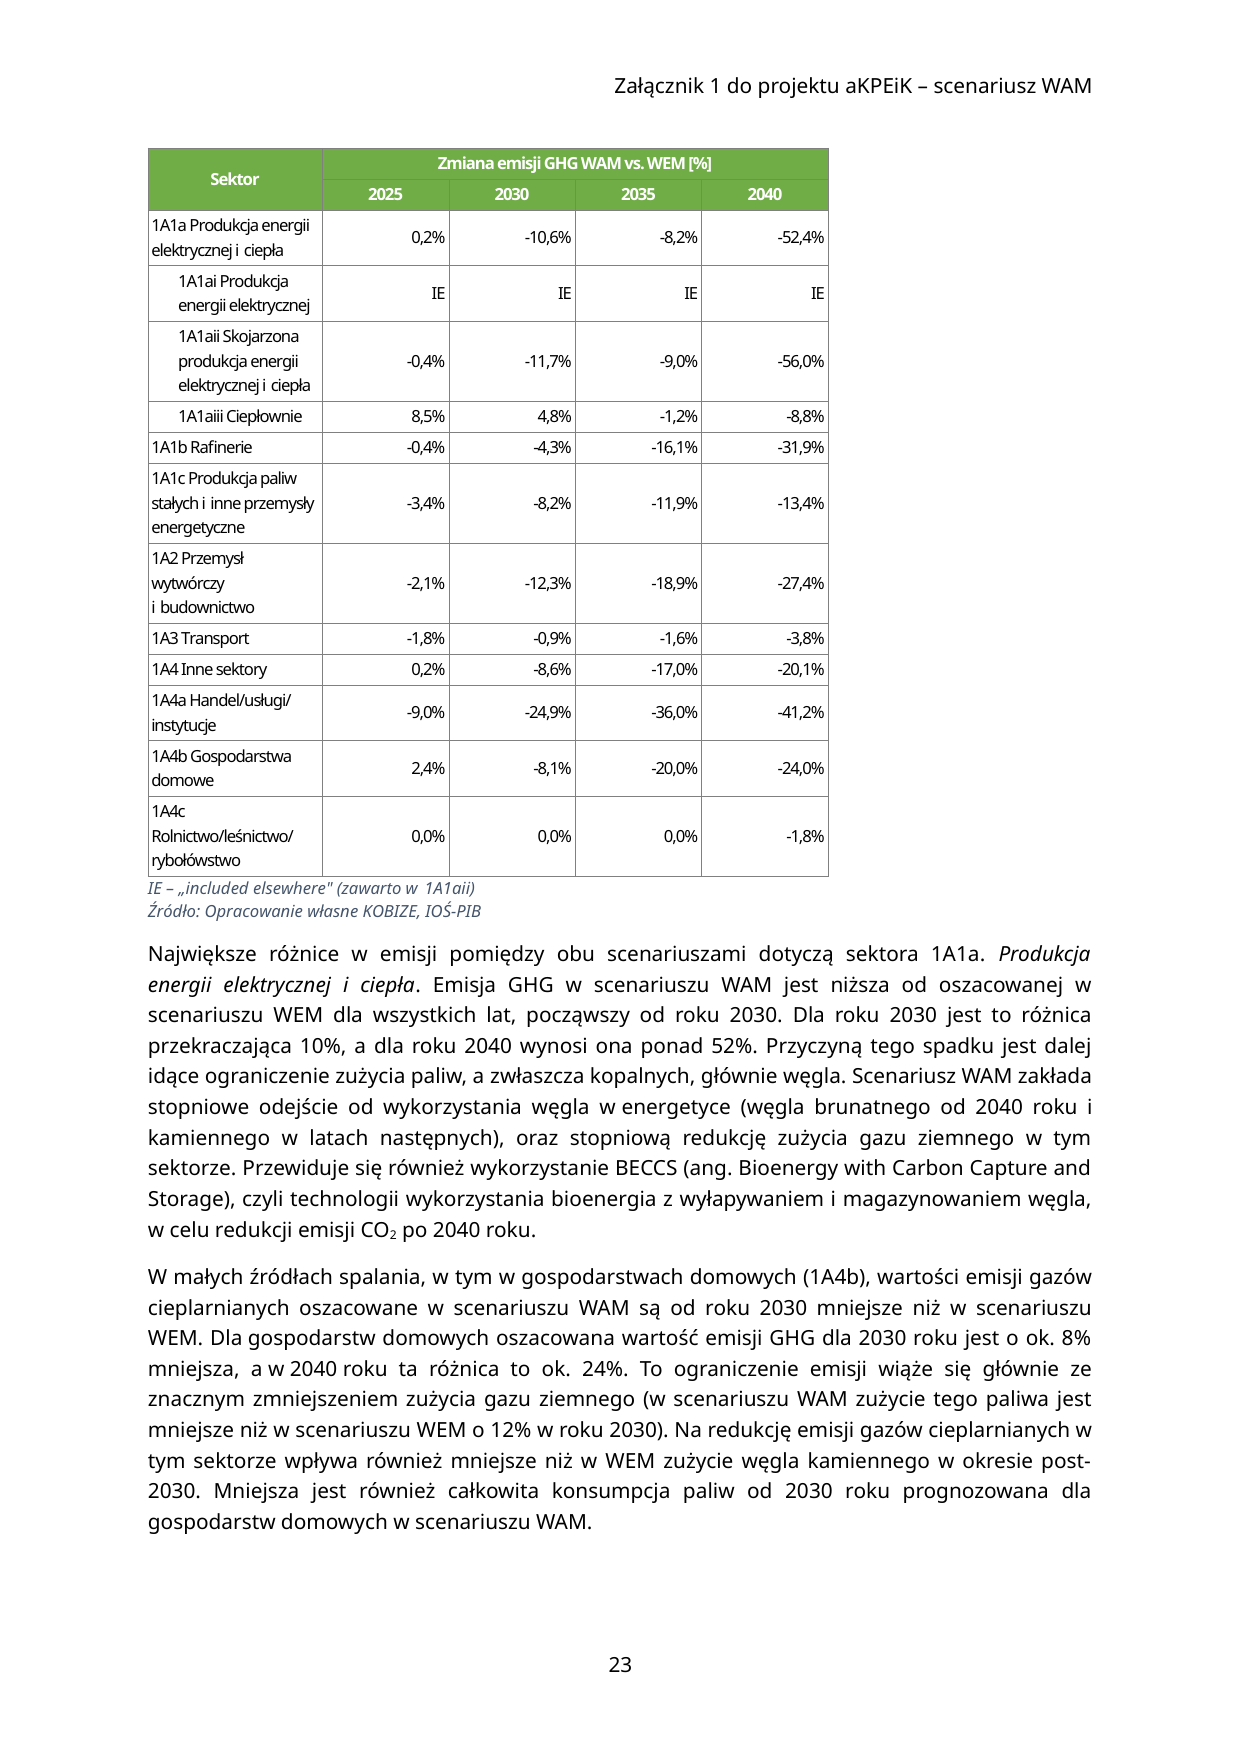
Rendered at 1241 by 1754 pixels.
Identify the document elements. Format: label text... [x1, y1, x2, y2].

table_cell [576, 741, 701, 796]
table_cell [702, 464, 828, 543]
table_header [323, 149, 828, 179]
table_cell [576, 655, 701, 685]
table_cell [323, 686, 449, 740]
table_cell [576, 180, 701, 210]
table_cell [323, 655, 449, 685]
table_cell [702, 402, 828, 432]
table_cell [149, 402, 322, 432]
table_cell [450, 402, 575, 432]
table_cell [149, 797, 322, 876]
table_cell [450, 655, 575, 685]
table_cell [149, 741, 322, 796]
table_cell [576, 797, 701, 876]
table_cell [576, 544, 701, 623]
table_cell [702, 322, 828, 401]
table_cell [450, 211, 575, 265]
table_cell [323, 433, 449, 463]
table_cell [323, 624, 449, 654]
text IE – „included elsewhere" (zawarto w 1A1aii) [148, 877, 1093, 900]
text Największe różnice w emisji pomiędzy obu scenariuszami dotyczą sektora 1A1a. Produkcja energii elektrycznej i ciepła. Emisja GHG w scenariuszu WAM jest niższa od oszacowanej w scenariuszu WEM dla wszystkich lat, począwszy od roku 2030. Dla roku 2030 jest to różnica przekraczająca 10%, a dla roku 2040 wynosi ona ponad 52%. Przyczyną tego spadku jest dalej idące ograniczenie zużycia paliw, a zwłaszcza kopalnych, głównie węgla. Scenariusz WAM zakłada stopniowe odejście od wykorzystania węgla w energetyce (węgla brunatnego od 2040 roku i kamiennego w latach następnych), oraz stopniową redukcję zużycia gazu ziemnego w tym sektorze. Przewiduje się również wykorzystanie BECCS (ang. Bioenergy with Carbon Capture and Storage), czyli technologii wykorzystania bioenergia z wyłapywaniem i magazynowaniem węgla, w celu redukcji emisji CO2 po 2040 roku. [148, 939, 1093, 1243]
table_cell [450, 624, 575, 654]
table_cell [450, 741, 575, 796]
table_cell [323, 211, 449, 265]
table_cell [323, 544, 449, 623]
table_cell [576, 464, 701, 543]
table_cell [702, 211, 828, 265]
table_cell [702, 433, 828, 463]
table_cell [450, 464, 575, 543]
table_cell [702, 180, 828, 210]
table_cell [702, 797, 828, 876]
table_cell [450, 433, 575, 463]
text Źródło: Opracowanie własne KOBIZE, IOŚ-PIB [148, 900, 1093, 922]
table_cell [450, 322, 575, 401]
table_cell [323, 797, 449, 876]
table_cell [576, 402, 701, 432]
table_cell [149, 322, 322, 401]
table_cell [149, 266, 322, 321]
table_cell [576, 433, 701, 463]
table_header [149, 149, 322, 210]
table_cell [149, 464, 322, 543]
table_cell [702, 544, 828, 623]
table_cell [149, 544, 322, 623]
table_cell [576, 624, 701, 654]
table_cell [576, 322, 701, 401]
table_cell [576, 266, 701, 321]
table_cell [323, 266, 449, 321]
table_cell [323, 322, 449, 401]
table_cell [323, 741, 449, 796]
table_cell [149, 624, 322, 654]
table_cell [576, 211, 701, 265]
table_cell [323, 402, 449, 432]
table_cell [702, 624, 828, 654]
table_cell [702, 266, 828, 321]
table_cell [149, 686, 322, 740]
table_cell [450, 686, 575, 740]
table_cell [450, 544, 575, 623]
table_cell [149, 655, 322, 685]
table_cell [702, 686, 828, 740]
text W małych źródłach spalania, w tym w gospodarstwach domowych (1A4b), wartości emisji gazów cieplarnianych oszacowane w scenariuszu WAM są od roku 2030 mniejsze niż w scenariuszu WEM. Dla gospodarstw domowych oszacowana wartość emisji GHG dla 2030 roku jest o ok. 8% mniejsza, a w 2040 roku ta różnica to ok. 24%. To ograniczenie emisji wiąże się głównie ze znacznym zmniejszeniem zużycia gazu ziemnego (w scenariuszu WAM zużycie tego paliwa jest mniejsze niż w scenariuszu WEM o 12% w roku 2030). Na redukcję emisji gazów cieplarnianych w tym sektorze wpływa również mniejsze niż w WEM zużycie węgla kamiennego w okresie post-2030. Mniejsza jest również całkowita konsumpcja paliw od 2030 roku prognozowana dla gospodarstw domowych w scenariuszu WAM. [148, 1262, 1093, 1535]
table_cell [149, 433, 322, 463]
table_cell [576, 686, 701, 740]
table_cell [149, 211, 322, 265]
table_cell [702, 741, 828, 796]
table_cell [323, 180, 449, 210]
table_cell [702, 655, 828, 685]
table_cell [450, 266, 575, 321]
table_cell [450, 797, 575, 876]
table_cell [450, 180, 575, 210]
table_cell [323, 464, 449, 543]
